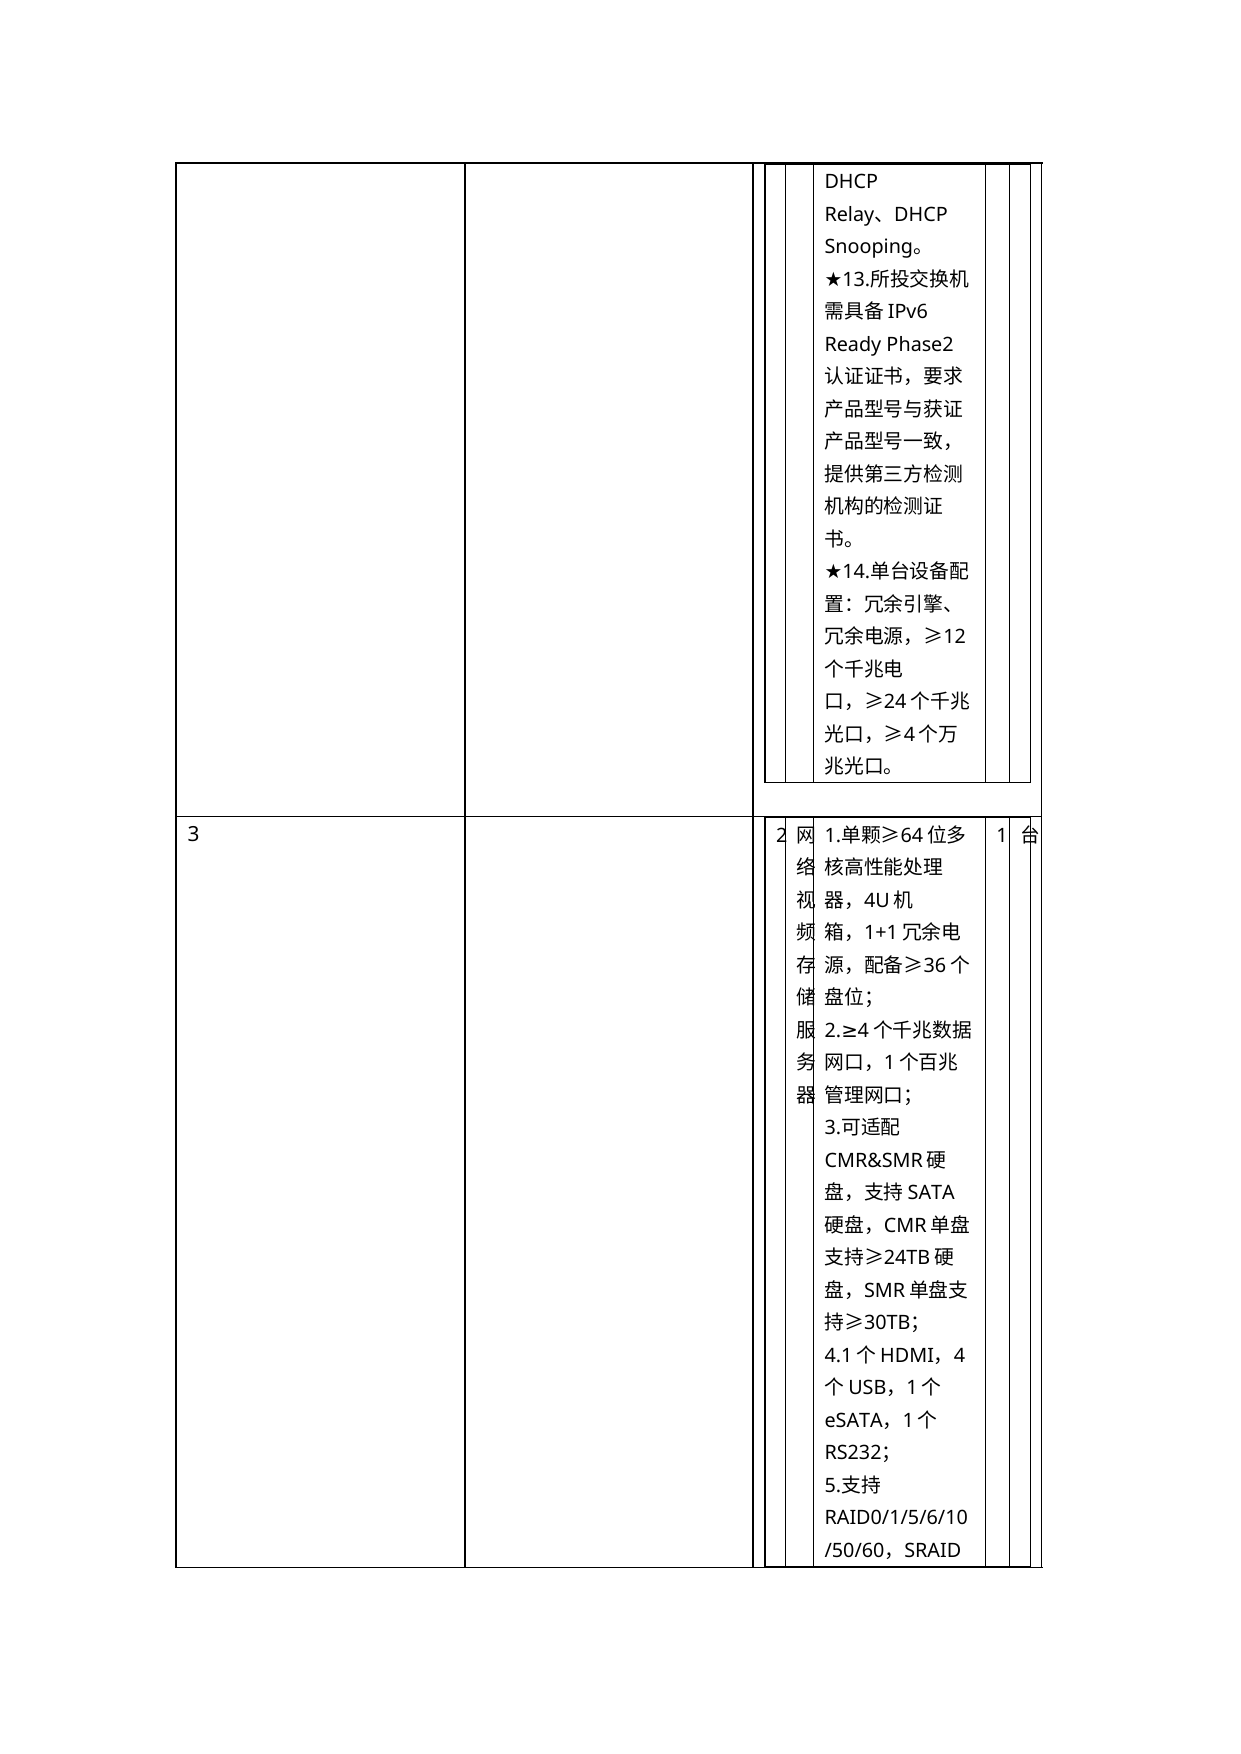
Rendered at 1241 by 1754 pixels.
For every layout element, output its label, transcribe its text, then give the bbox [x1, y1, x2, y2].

table_cell [754, 817, 764, 1567]
table_cell [814, 818, 985, 1566]
table_cell 2 [177, 164, 464, 816]
table_cell [786, 818, 813, 1566]
table_cell [1010, 818, 1030, 1566]
table_cell 3 [177, 817, 464, 1567]
table_cell [466, 164, 752, 816]
table_cell [1031, 817, 1041, 1567]
table_cell [754, 164, 1041, 816]
table_cell [986, 818, 1009, 1566]
table_cell [766, 818, 785, 1566]
table_cell [466, 817, 752, 1567]
